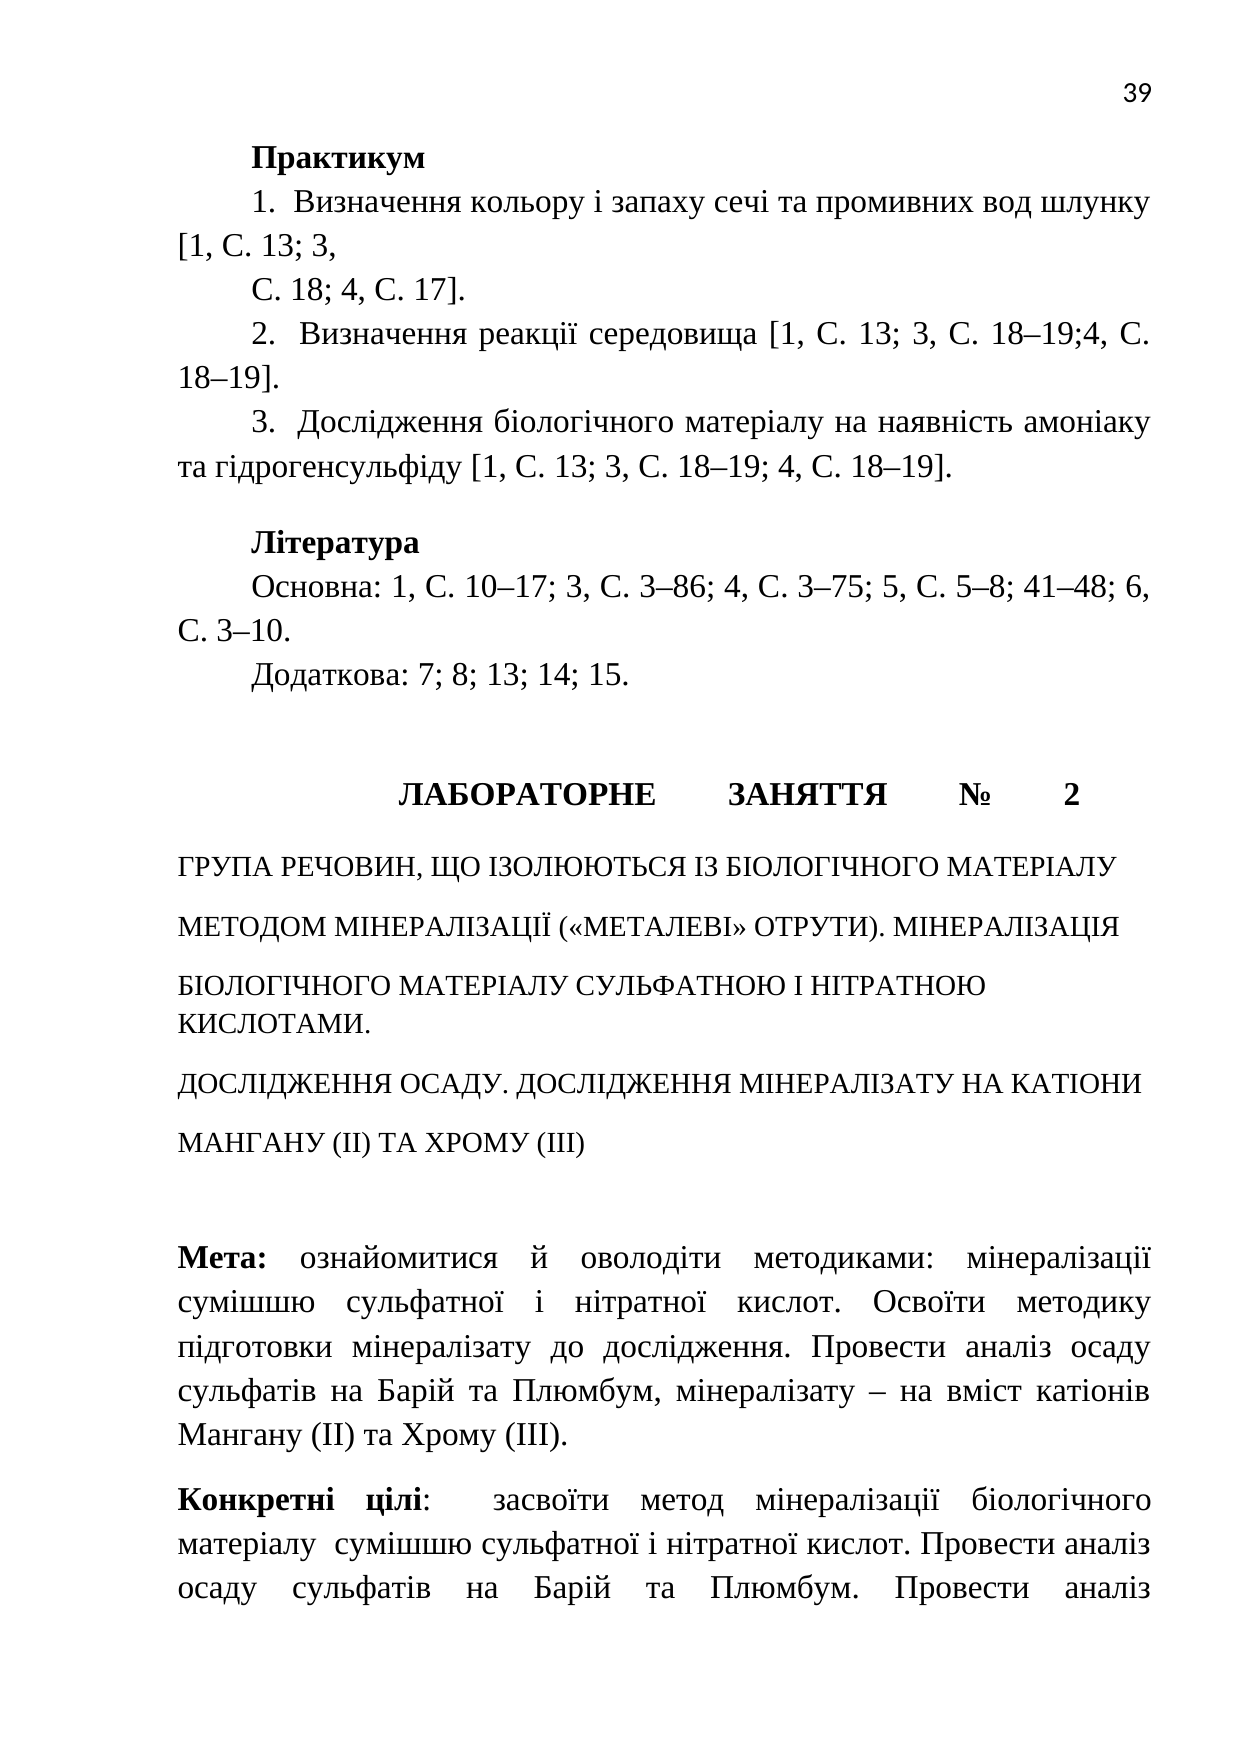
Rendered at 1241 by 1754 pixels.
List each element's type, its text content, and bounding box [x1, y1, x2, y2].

text Основна: 1, С. 10–17; 3, С. 3–86; 4, С. 3–75; 5, С. 5–8; 41–48; 6, С. 3–10. [177, 566, 1152, 648]
text Практикум [177, 137, 1152, 176]
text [177, 1479, 1152, 1605]
text Додаткова: 7; 8; 13; 14; 15. [177, 654, 1152, 693]
text БІОЛОГІЧНОГО МАТЕРІАЛУ СУЛЬФАТНОЮ І НІТРАТНОЮ КИСЛОТАМИ. [177, 968, 1152, 1040]
text С. 18; 4, С. 17]. [177, 269, 1152, 308]
text 2. Визначення реакції середовища [1, С. 13; 3, С. 18–19;4, С. 18–19]. [177, 314, 1152, 396]
text МЕТОДОМ МІНЕРАЛІЗАЦІЇ («МЕТАЛЕВІ» ОТРУТИ). МІНЕРАЛІЗАЦІЯ [177, 909, 1152, 942]
text 3. Дослідження біологічного матеріалу на наявність амоніаку та гідрогенсульфіду [1, С. 13; 3, С. 18–19; 4, С. 18–19]. [177, 402, 1152, 484]
text Мета: ознайомитися й оволодіти методиками: мінералізації сумішшю сульфатної і нітратної кислот. Освоїти методику підготовки мінералізату до дослідження. Провести аналіз осаду сульфатів на Барій та Плюмбум, мінералізату – на вміст катіонів Мангану (II) та Хрому (III). [177, 1238, 1152, 1452]
text ДОСЛІДЖЕННЯ ОСАДУ. ДОСЛІДЖЕННЯ МІНЕРАЛІЗАТУ НА КАТІОНИ [177, 1066, 1152, 1099]
text ГРУПА РЕЧОВИН, ЩО ІЗОЛЮЮТЬСЯ ІЗ БІОЛОГІЧНОГО МАТЕРІАЛУ [177, 849, 1152, 883]
text 1. Визначення кольору і запаху сечі та промивних вод шлунку [1, С. 13; 3, [177, 181, 1152, 264]
text ЛАБОРАТОРНЕ ЗАНЯТТЯ № 2 [177, 774, 1152, 845]
text Література [177, 522, 1152, 560]
text МАНГАНУ (ІІ) ТА ХРОМУ (ІІІ) [177, 1125, 1152, 1159]
